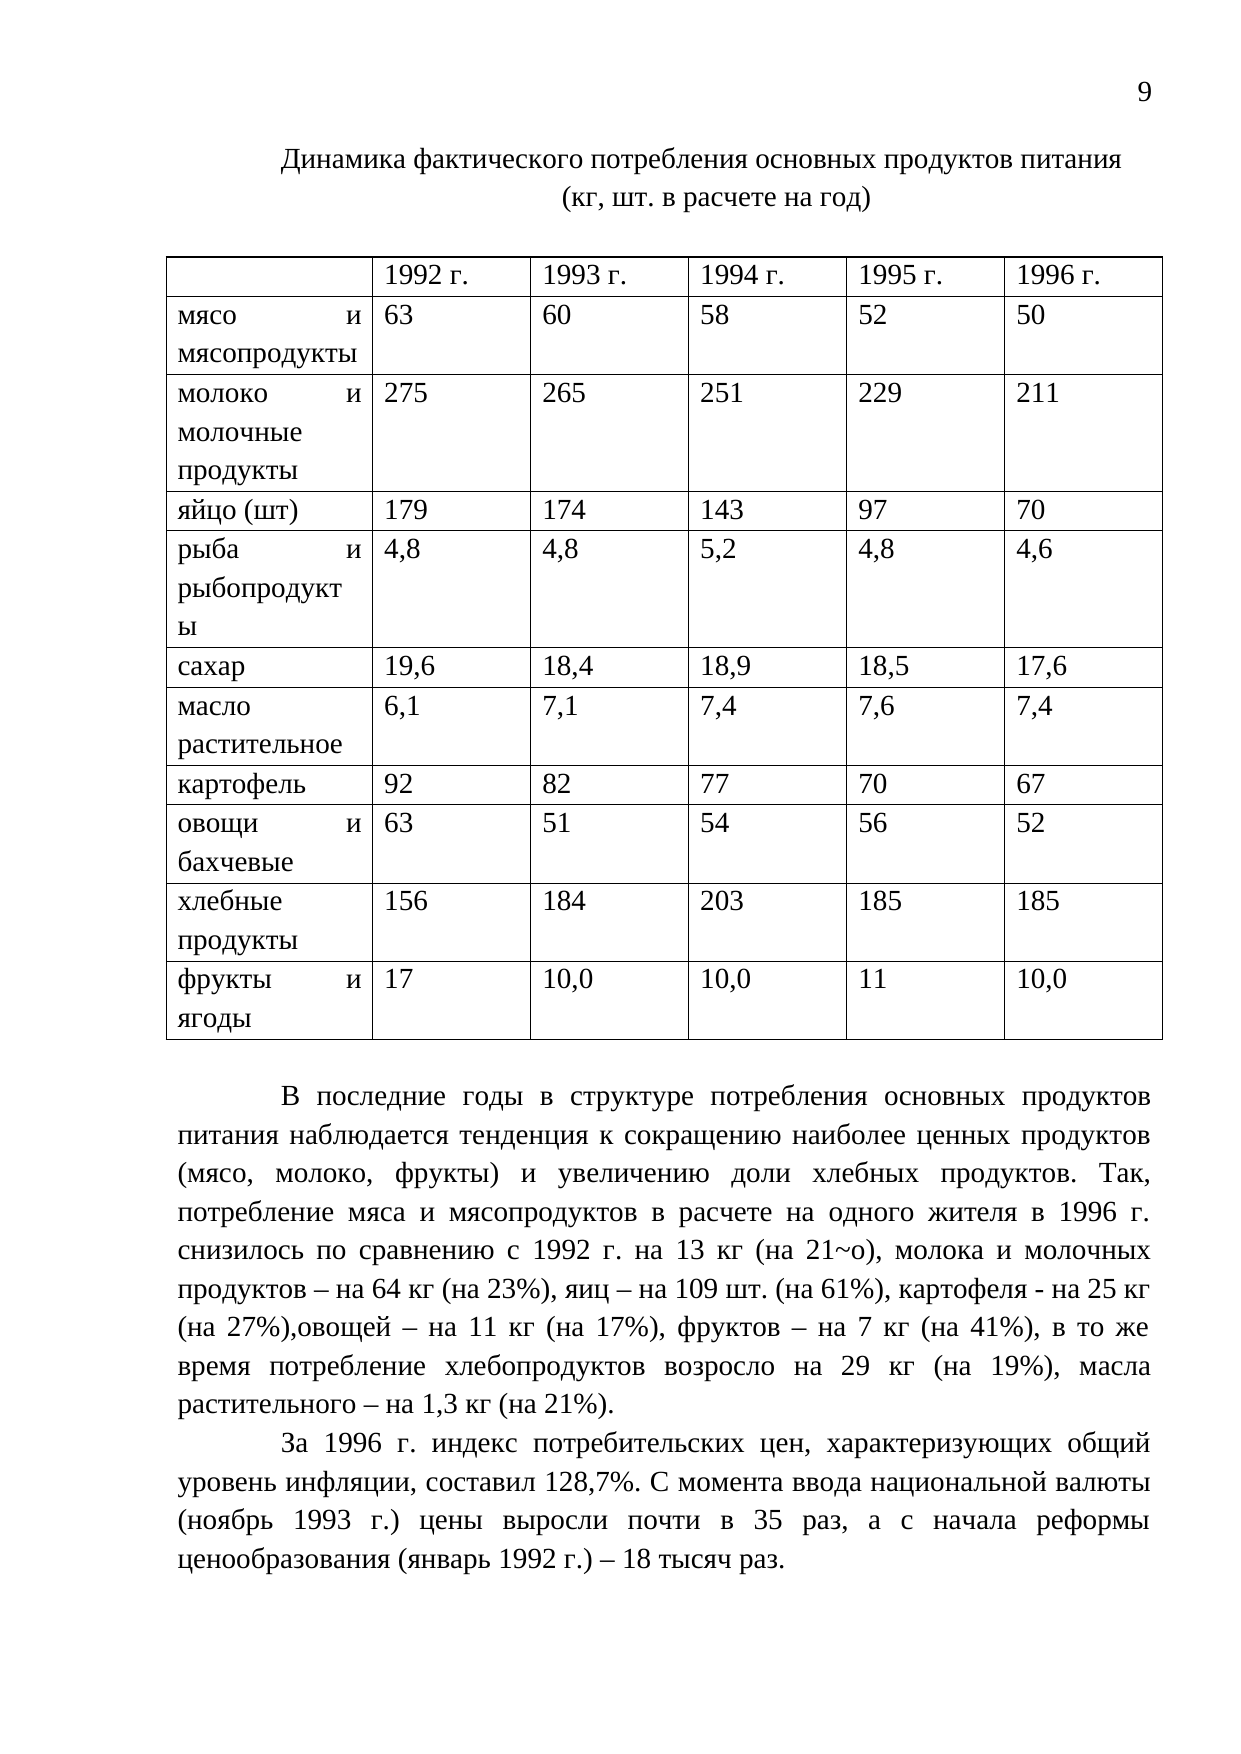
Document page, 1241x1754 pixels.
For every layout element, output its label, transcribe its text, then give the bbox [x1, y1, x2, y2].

table_cell овощи и бахчевые [167, 805, 372, 882]
table_cell картофель [167, 766, 372, 804]
table_cell яйцо (шт) [167, 492, 372, 530]
table_cell 10,0 [1005, 962, 1162, 1039]
table_cell сахар [167, 648, 372, 687]
table_cell мясо и мясопродукты [167, 297, 372, 374]
table_cell 211 [1005, 375, 1162, 491]
table_cell 4,8 [373, 531, 530, 647]
table_cell 265 [531, 375, 688, 491]
table_cell рыба и рыбопродукты [167, 531, 372, 647]
table_cell 174 [531, 492, 688, 530]
table_cell 156 [373, 884, 530, 961]
table_cell 5,2 [689, 531, 846, 647]
table_cell 179 [373, 492, 530, 530]
table_cell 4,8 [531, 531, 688, 647]
table_cell 10,0 [531, 962, 688, 1039]
table_cell 251 [689, 375, 846, 491]
table_cell 56 [847, 805, 1004, 882]
table_cell фрукты и ягоды [167, 962, 372, 1039]
table_cell 97 [847, 492, 1004, 530]
text Динамика фактического потребления основных продуктов питания [177, 141, 1152, 174]
table_cell 229 [847, 375, 1004, 491]
table_cell 7,4 [1005, 688, 1162, 765]
table_cell 7,1 [531, 688, 688, 765]
table_cell 10,0 [689, 962, 846, 1039]
table_cell 17,6 [1005, 648, 1162, 687]
table_cell 143 [689, 492, 846, 530]
table_cell 63 [373, 297, 530, 374]
table_header 1996 г. [1005, 258, 1162, 296]
table_cell 185 [847, 884, 1004, 961]
table_cell 60 [531, 297, 688, 374]
table_cell 58 [689, 297, 846, 374]
table_cell 275 [373, 375, 530, 491]
table_cell 52 [1005, 805, 1162, 882]
table_cell 185 [1005, 884, 1162, 961]
table_cell 82 [531, 766, 688, 804]
table_cell 18,9 [689, 648, 846, 687]
table_cell 4,8 [847, 531, 1004, 647]
table_header 1994 г. [689, 258, 846, 296]
table_header 1995 г. [847, 258, 1004, 296]
table_cell 70 [1005, 492, 1162, 530]
text (кг, шт. в расчете на год) [177, 179, 1152, 213]
table_cell 18,5 [847, 648, 1004, 687]
table_cell 63 [373, 805, 530, 882]
text За 1996 г. индекс потребительских цен, характеризующих общий уровень инфляции, составил 128,7%. С момента ввода национальной валюты (ноябрь 1993 г.) цены выросли почти в 35 раз, а с начала реформы ценообразования (январь 1992 г.) – 18 тысяч раз. [177, 1425, 1152, 1574]
table_cell 92 [373, 766, 530, 804]
table_cell молоко и молочные продукты [167, 375, 372, 491]
table_header 1993 г. [531, 258, 688, 296]
table_cell 67 [1005, 766, 1162, 804]
table_cell 19,6 [373, 648, 530, 687]
table_cell 77 [689, 766, 846, 804]
text В последние годы в структуре потребления основных продуктов питания наблюдается тенденция к сокращению наиболее ценных продуктов (мясо, молоко, фрукты) и увеличению доли хлебных продуктов. Так, потребление мяса и мясопродуктов в расчете на одного жителя в 1996 г. снизилось по сравнению с 1992 г. на 13 кг (на 21~о), молока и молочных продуктов – на 64 кг (на 23%), яиц – на 109 шт. (на 61%), картофеля - на 25 кг (на 27%),овощей – на 11 кг (на 17%), фруктов – на 7 кг (на 41%), в то же время потребление хлебопродуктов возросло на 29 кг (на 19%), масла растительного – на 1,3 кг (на 21%). [177, 1078, 1152, 1420]
table_cell 203 [689, 884, 846, 961]
table_cell масло растительное [167, 688, 372, 765]
table_cell 7,6 [847, 688, 1004, 765]
table_cell 11 [847, 962, 1004, 1039]
table_cell 51 [531, 805, 688, 882]
table_cell 184 [531, 884, 688, 961]
table_cell 70 [847, 766, 1004, 804]
table_cell 7,4 [689, 688, 846, 765]
table_cell хлебные продукты [167, 884, 372, 961]
table_header [167, 258, 372, 296]
table_header 1992 г. [373, 258, 530, 296]
table_cell 17 [373, 962, 530, 1039]
table_cell 4,6 [1005, 531, 1162, 647]
table_cell 52 [847, 297, 1004, 374]
table_cell 54 [689, 805, 846, 882]
table_cell 18,4 [531, 648, 688, 687]
table_cell 50 [1005, 297, 1162, 374]
table_cell 6,1 [373, 688, 530, 765]
